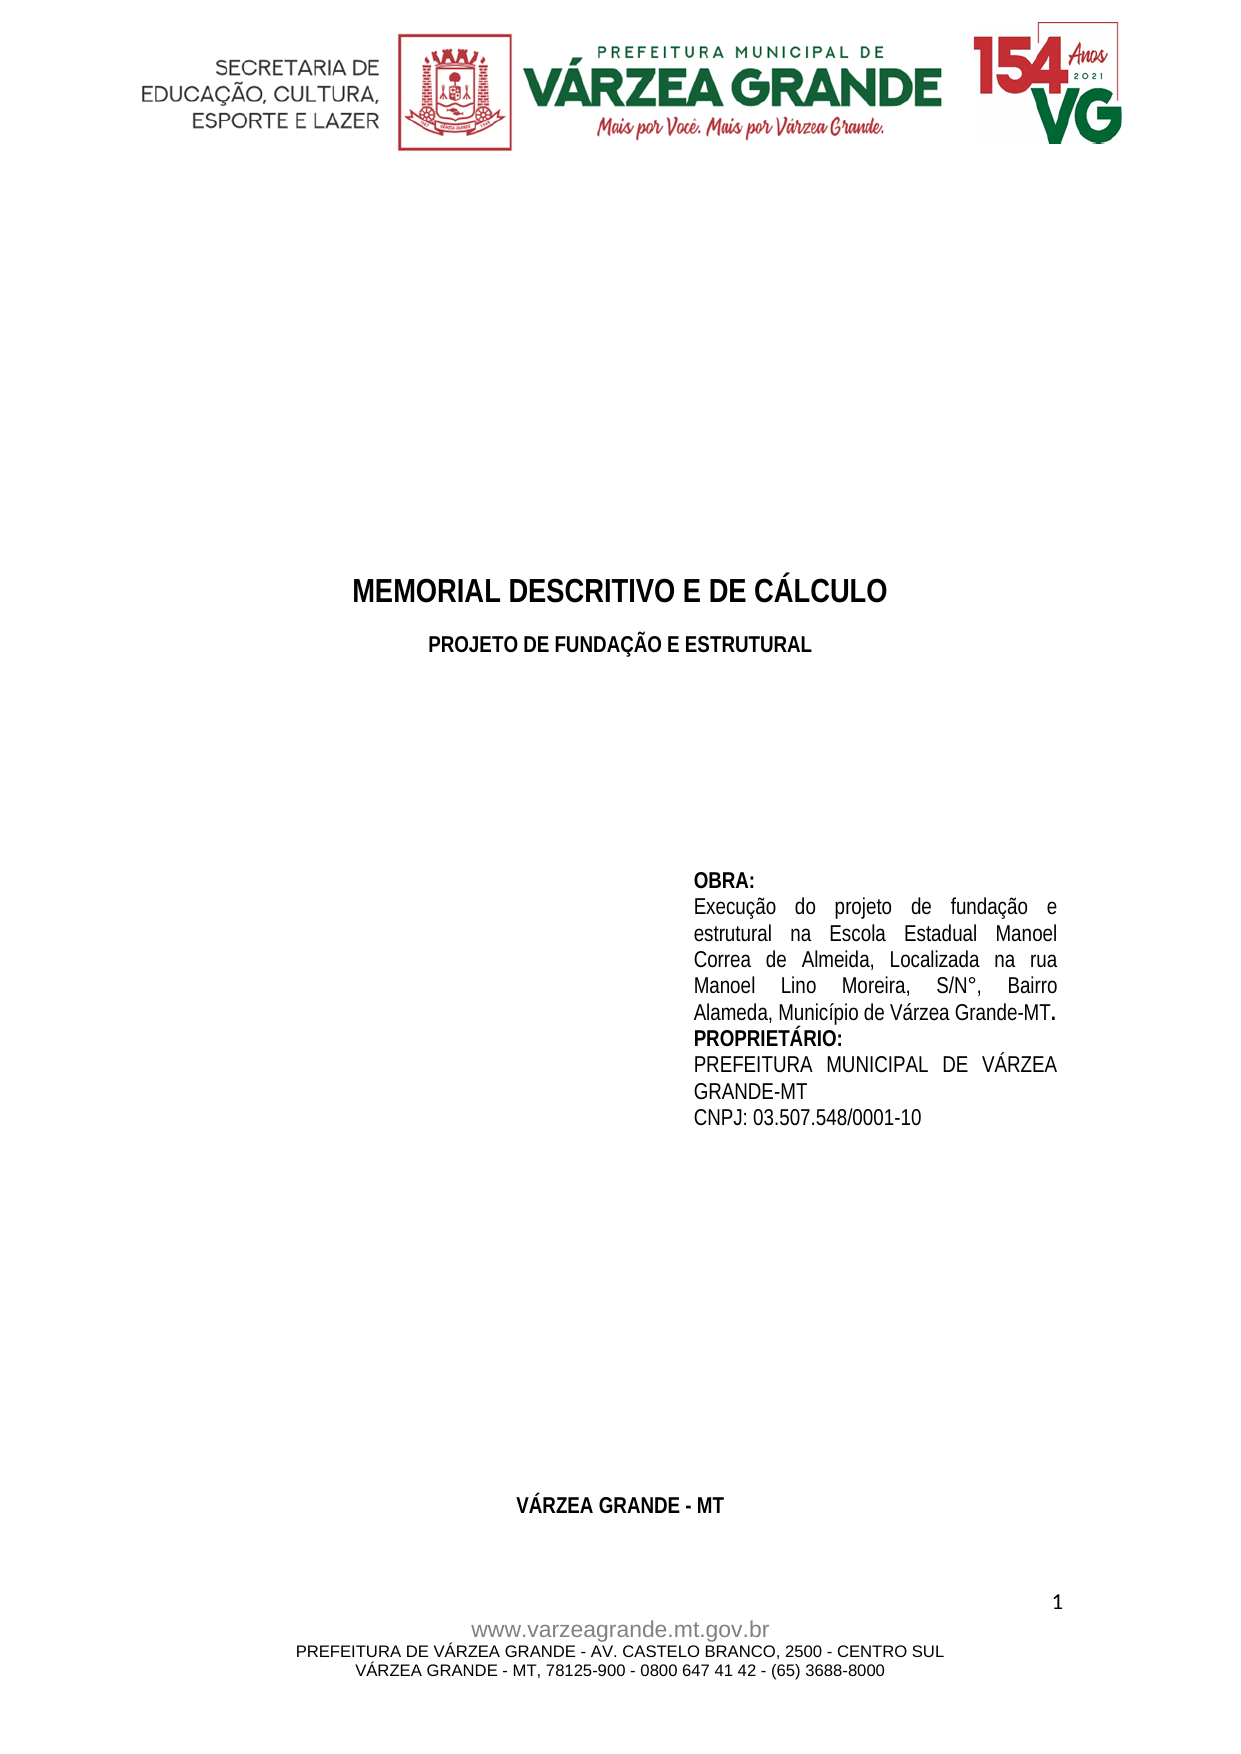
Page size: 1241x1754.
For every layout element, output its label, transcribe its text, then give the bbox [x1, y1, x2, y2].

text Execução do projeto de fundação e estrutural na Escola Estadual Manoel Correa de Almeida, Localizada na rua Manoel Lino Moreira, S/N°, Bairro Alameda, Município de Várzea Grande-MT. [693, 893, 1057, 1025]
picture [138, 23, 955, 160]
text PREFEITURA MUNICIPAL DE VÁRZEA GRANDE-MT [693, 1051, 1057, 1104]
text PROJETO DE FUNDAÇÃO E ESTRUTURAL [177, 631, 1063, 657]
picture [973, 22, 1122, 144]
text MEMORIAL DESCRITIVO E DE CÁLCULO [177, 572, 1063, 610]
text VÁRZEA GRANDE - MT [177, 1492, 1063, 1518]
text CNPJ: 03.507.548/0001-10 [620, 1104, 1057, 1130]
text PROPRIETÁRIO: [620, 1025, 1057, 1051]
text OBRA: [620, 867, 1057, 893]
